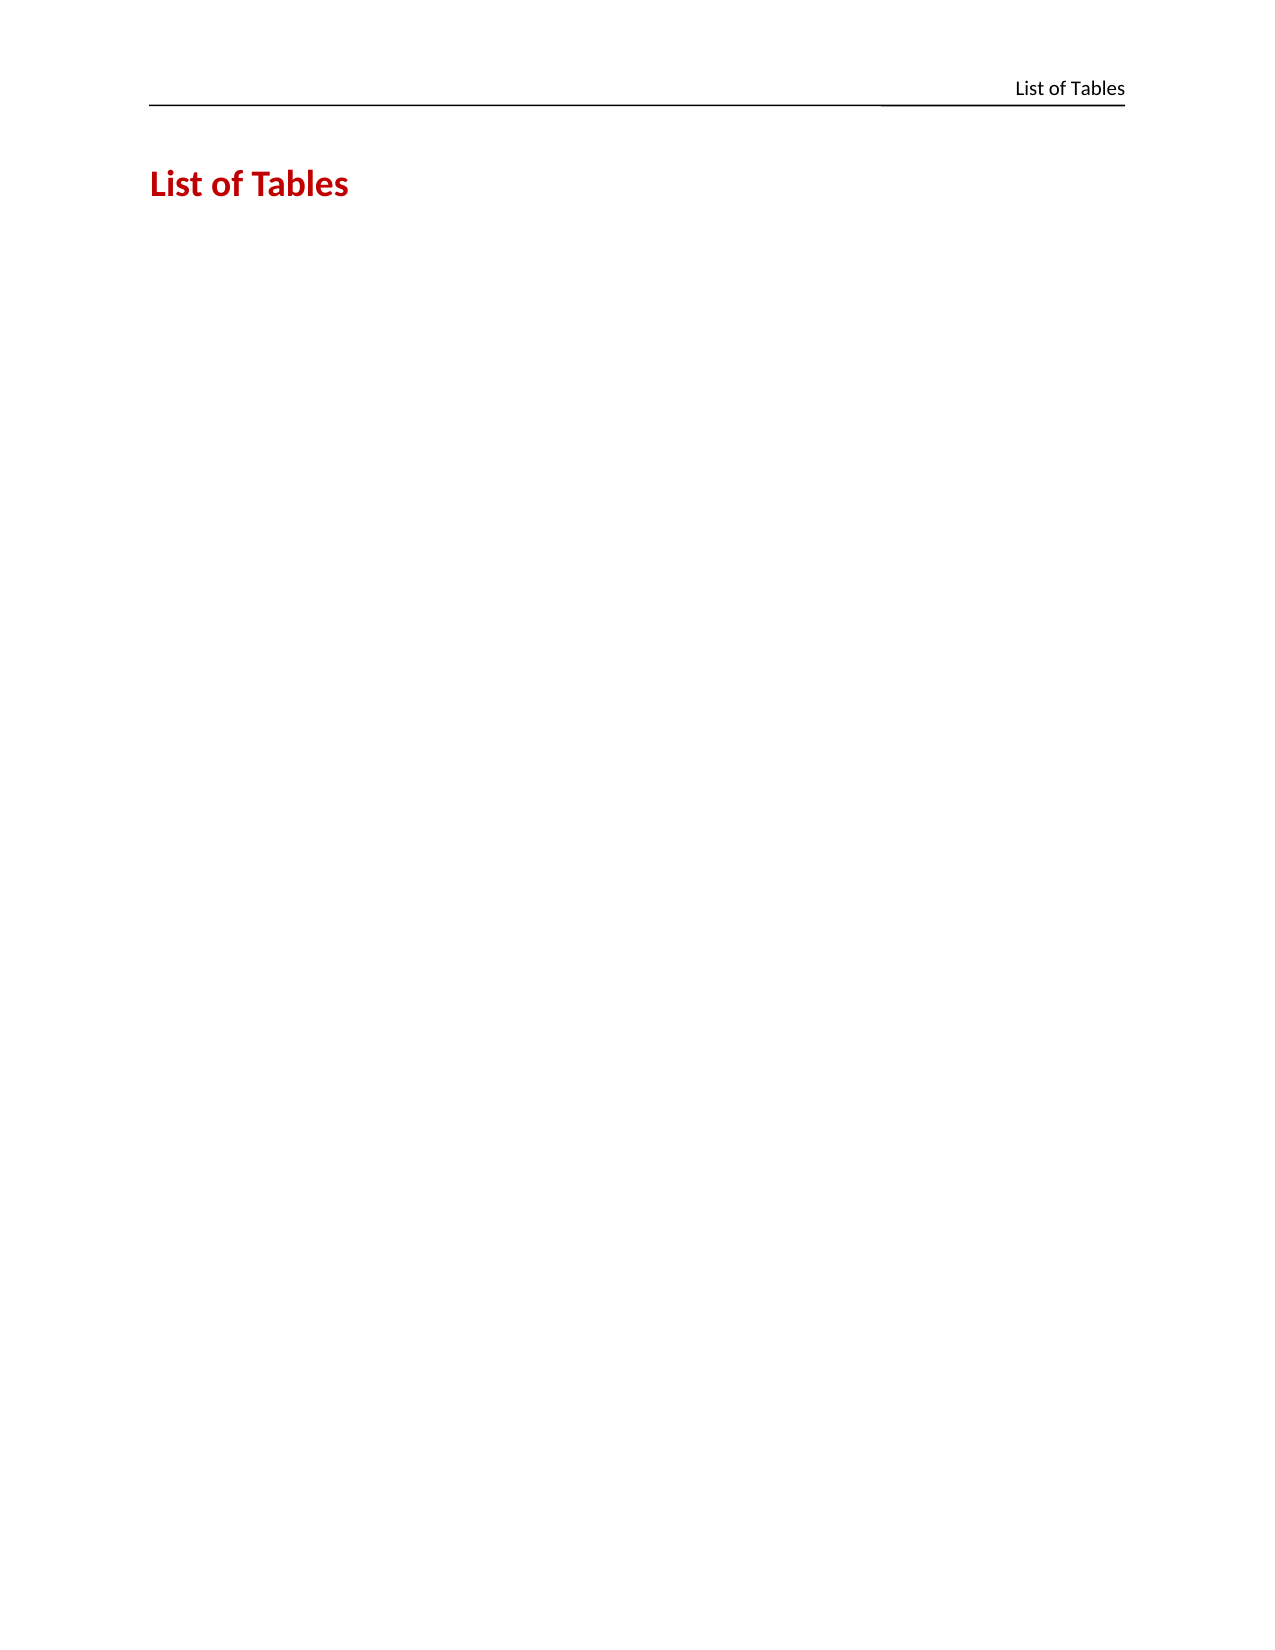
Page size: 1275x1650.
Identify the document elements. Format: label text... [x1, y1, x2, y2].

subtitle List of Tables [150, 160, 1125, 206]
